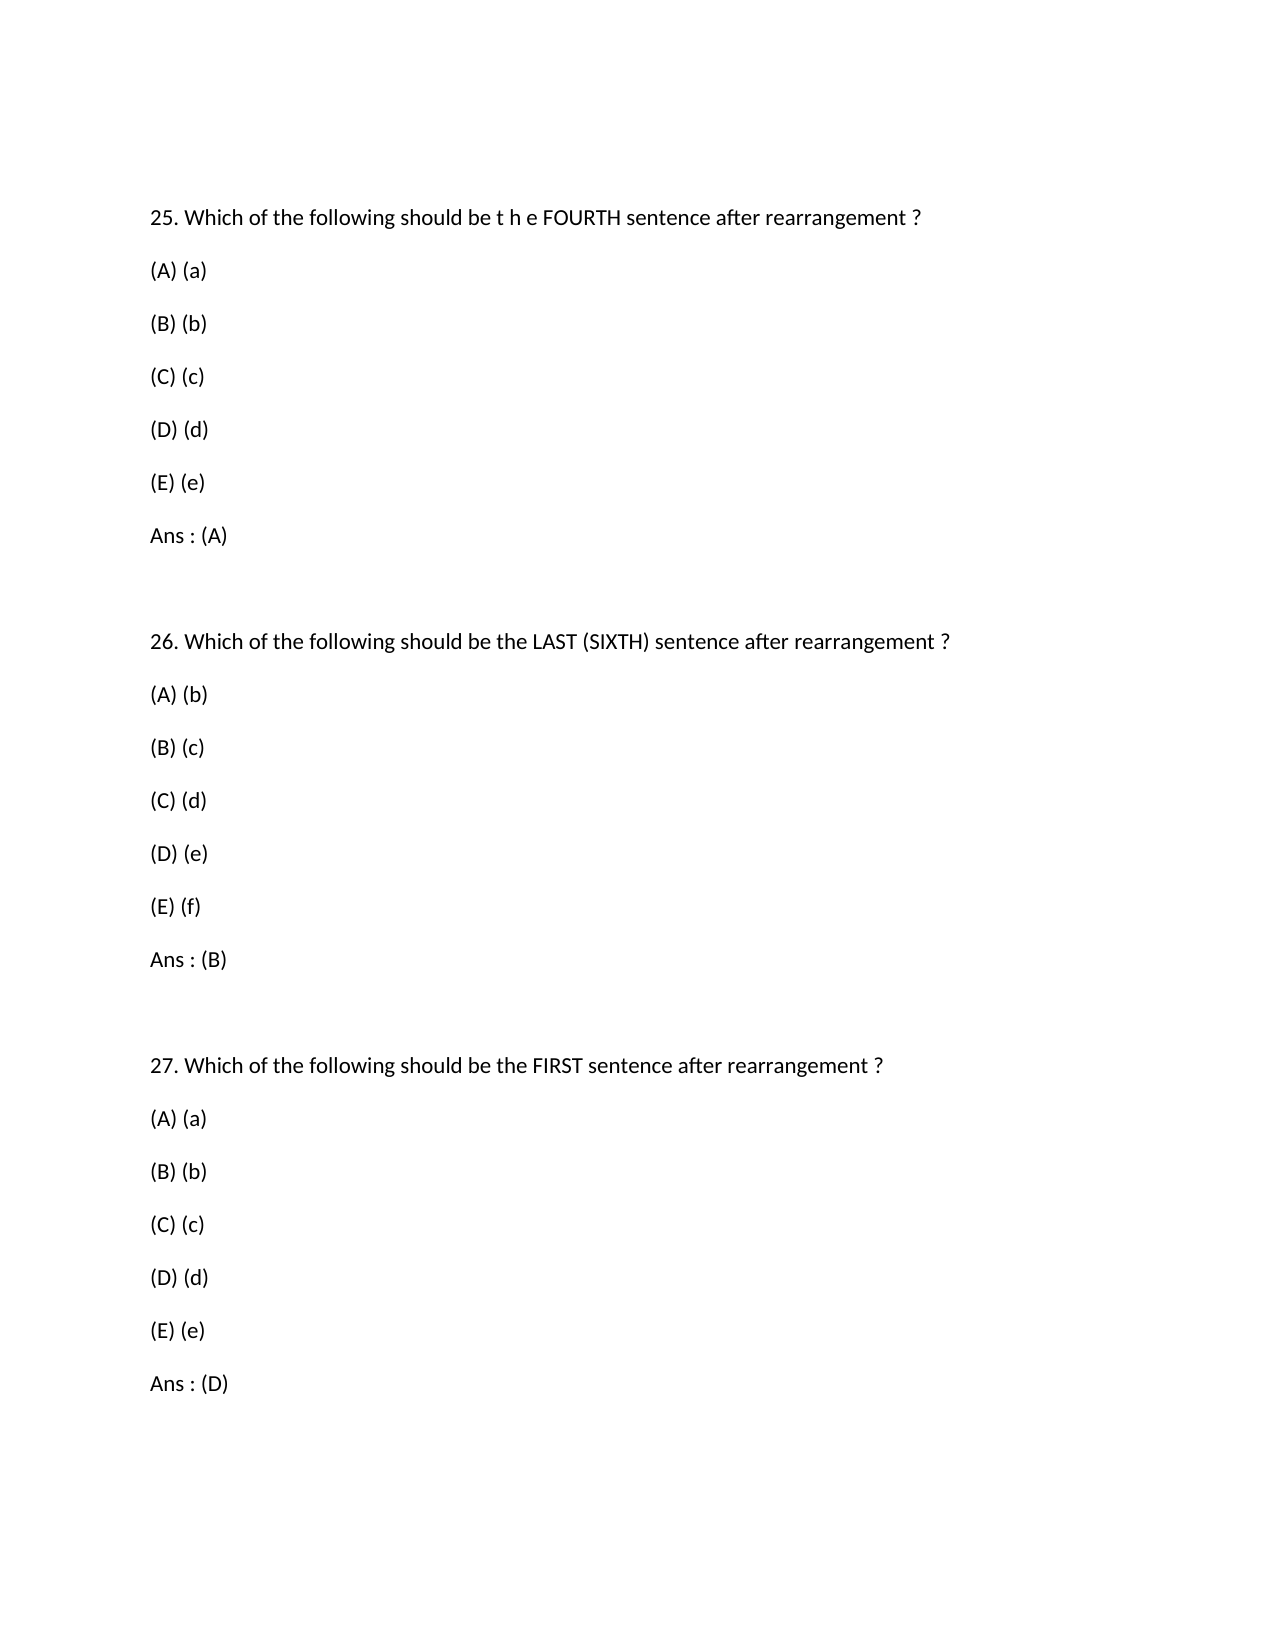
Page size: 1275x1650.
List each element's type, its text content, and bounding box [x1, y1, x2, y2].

text (D) (d) [150, 415, 1125, 443]
text (D) (d) [150, 1263, 1125, 1291]
text (A) (a) [150, 256, 1125, 284]
text (B) (b) [150, 309, 1125, 337]
text 27. Which of the following should be the FIRST sentence after rearrangement ? [150, 1051, 1125, 1079]
text (B) (b) [150, 1157, 1125, 1185]
text 25. Which of the following should be t h e FOURTH sentence after rearrangement ? [150, 203, 1125, 231]
text (C) (d) [150, 786, 1125, 814]
text Ans : (D) [150, 1369, 1125, 1397]
text (A) (b) [150, 680, 1125, 708]
text (C) (c) [150, 362, 1125, 390]
text (A) (a) [150, 1104, 1125, 1132]
text (E) (e) [150, 468, 1125, 496]
text (E) (e) [150, 1316, 1125, 1344]
text (D) (e) [150, 839, 1125, 867]
text 26. Which of the following should be the LAST (SIXTH) sentence after rearrangement ? [150, 627, 1125, 655]
text Ans : (A) [150, 521, 1125, 549]
text Ans : (B) [150, 945, 1125, 973]
text (C) (c) [150, 1210, 1125, 1238]
text (E) (f) [150, 892, 1125, 920]
text (B) (c) [150, 733, 1125, 761]
